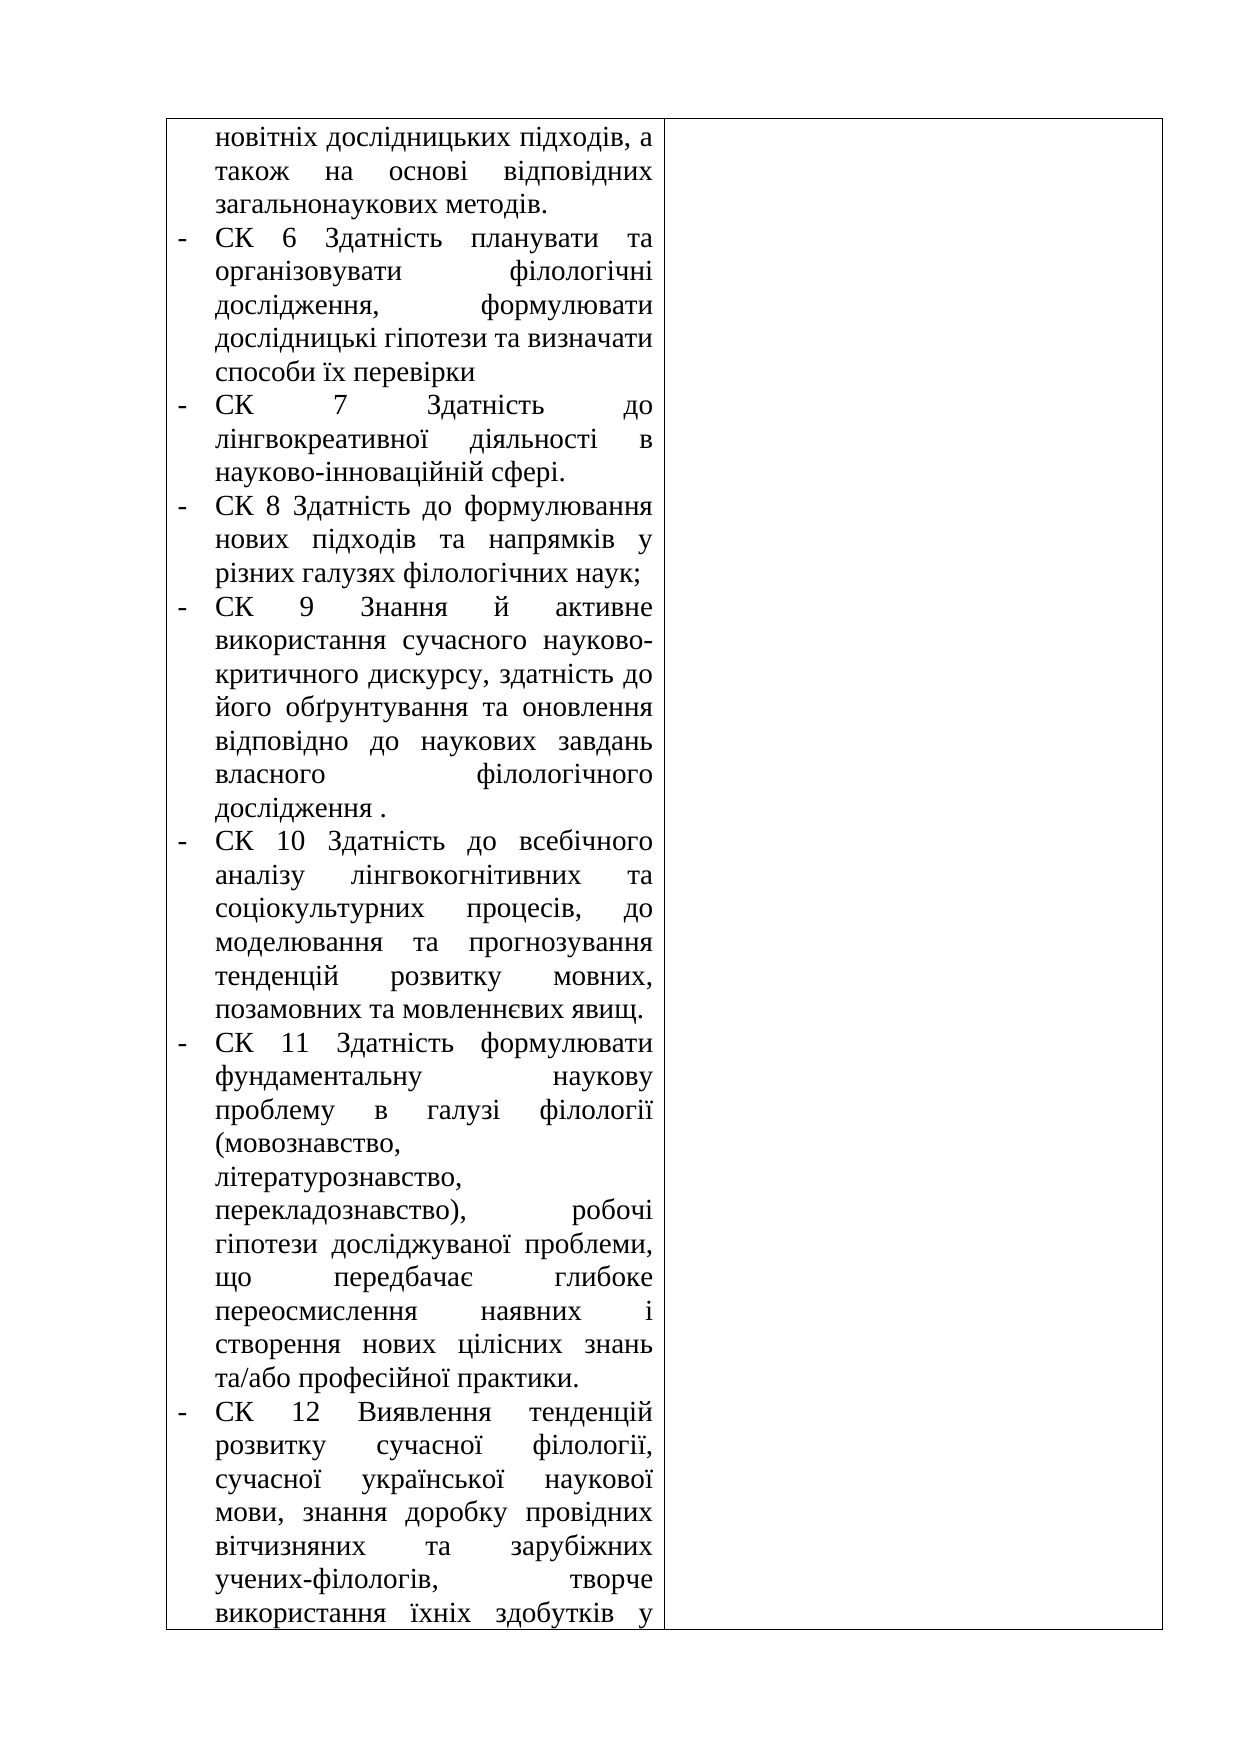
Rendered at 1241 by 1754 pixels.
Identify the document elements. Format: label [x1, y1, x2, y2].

table_cell [167, 119, 664, 1628]
table_cell [665, 119, 1162, 1628]
